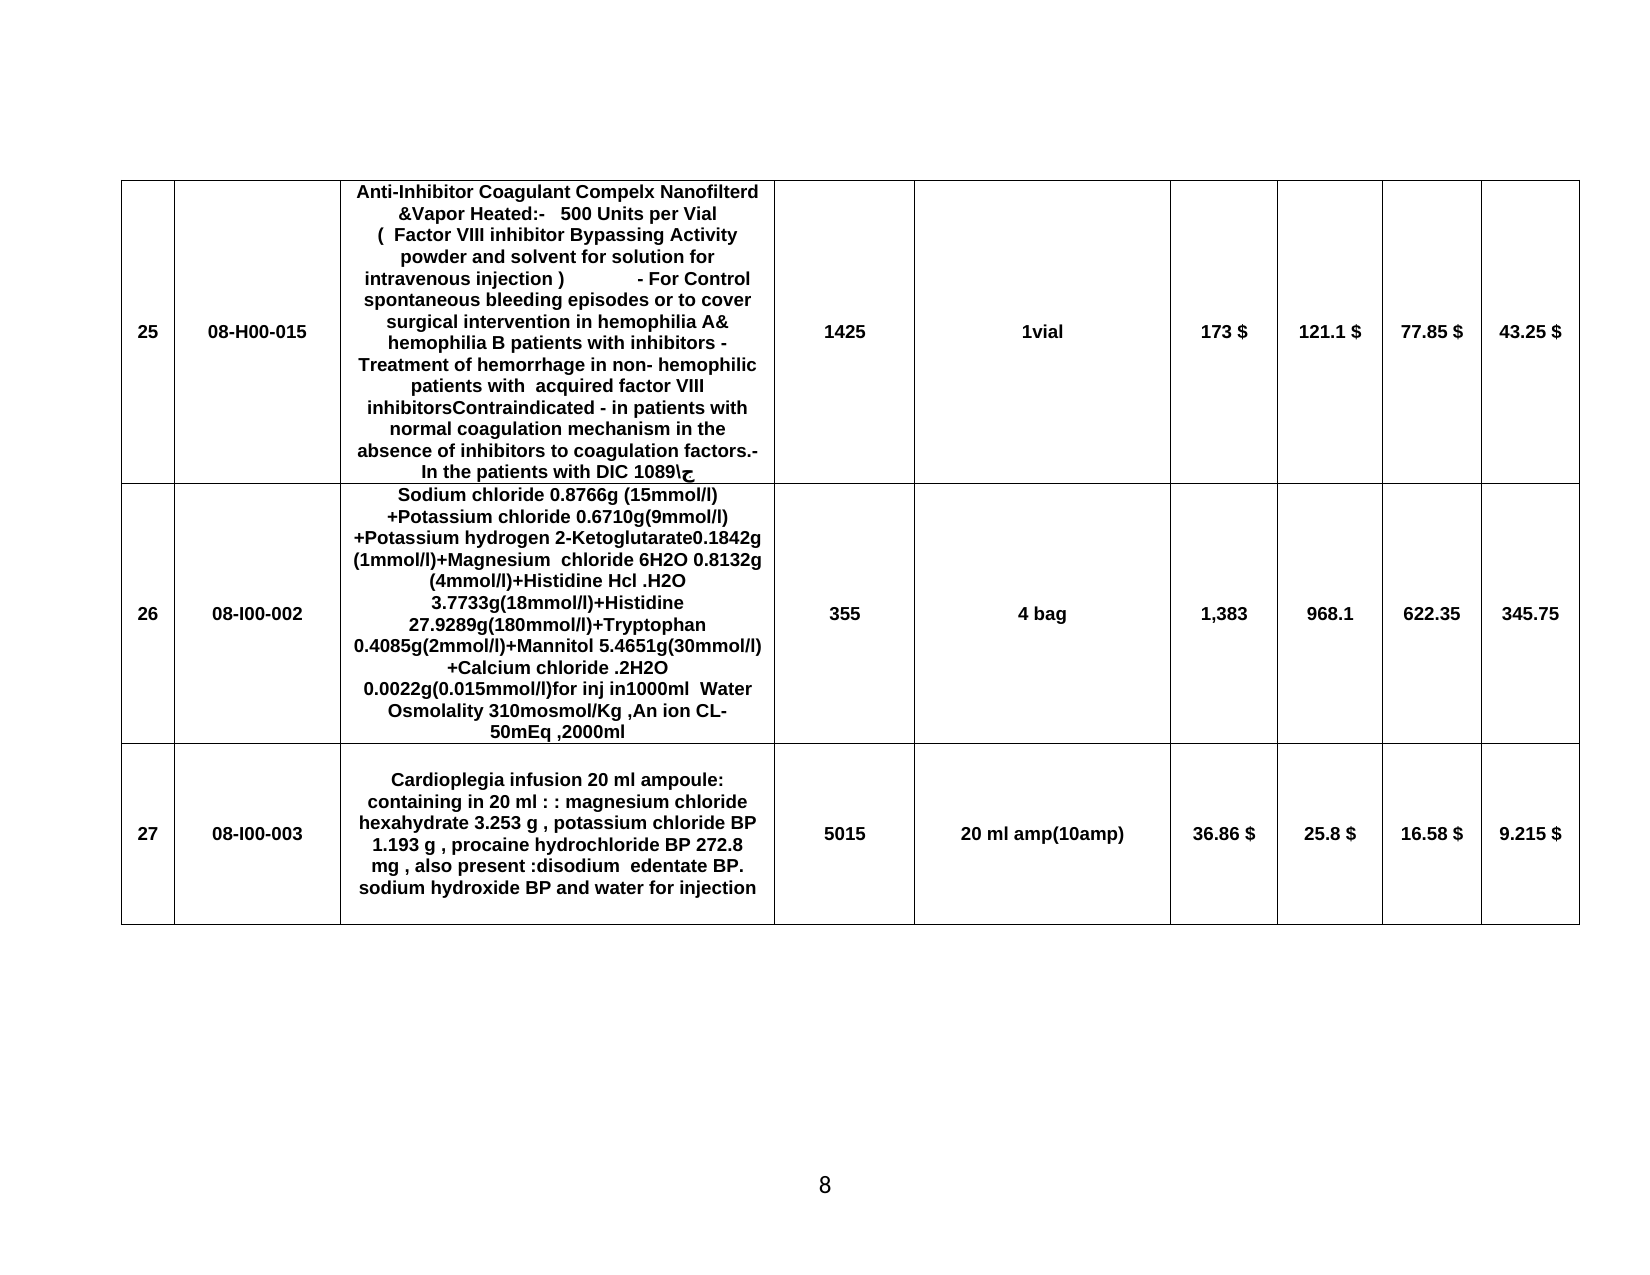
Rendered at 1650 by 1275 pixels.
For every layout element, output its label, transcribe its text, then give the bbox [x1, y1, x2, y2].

table_cell 25.8 $ [1278, 744, 1382, 924]
table_cell Anti-Inhibitor Coagulant Compelx Nanofilterd &Vapor Heated:- 500 Units per Vial ( Factor VIII inhibitor Bypassing Activity powder and solvent for solution for intravenous injection ) - For Control spontaneous bleeding episodes or to cover surgical intervention in hemophilia A& hemophilia B patients with inhibitors - Treatment of hemorrhage in non- hemophilic patients with acquired factor VIII inhibitorsContraindicated - in patients with normal coagulation mechanism in the absence of inhibitors to coagulation factors.- In the patients with DIC ج\1089 [341, 181, 774, 483]
table_cell 1425 [775, 181, 914, 483]
table_cell 08-I00-003 [175, 744, 340, 924]
table_cell 08-H00-015 [175, 181, 340, 483]
table_cell 27 [122, 744, 174, 924]
table_cell 26 [122, 484, 174, 743]
table_cell 08-I00-002 [175, 484, 340, 743]
table_cell 4 bag [915, 484, 1170, 743]
table_cell 968.1 [1278, 484, 1382, 743]
table_cell 16.58 $ [1383, 744, 1481, 924]
table_cell 9.215 $ [1482, 744, 1579, 924]
table_cell 5015 [775, 744, 914, 924]
table_cell Cardioplegia infusion 20 ml ampoule: containing in 20 ml : : magnesium chloride hexahydrate 3.253 g , potassium chloride BP 1.193 g , procaine hydrochloride BP 272.8 mg , also present :disodium edentate BP. sodium hydroxide BP and water for injection [341, 744, 774, 924]
table_cell 173 $ [1171, 181, 1277, 483]
table_cell 36.86 $ [1171, 744, 1277, 924]
table_cell 622.35 [1383, 484, 1481, 743]
table_cell 1vial [915, 181, 1170, 483]
table_cell Sodium chloride 0.8766g (15mmol/l)+Potassium chloride 0.6710g(9mmol/l)+Potassium hydrogen 2-Ketoglutarate0.1842g (1mmol/l)+Magnesium chloride 6H2O 0.8132g (4mmol/l)+Histidine Hcl .H2O 3.7733g(18mmol/l)+Histidine 27.9289g(180mmol/l)+Tryptophan 0.4085g(2mmol/l)+Mannitol 5.4651g(30mmol/l)+Calcium chloride .2H2O 0.0022g(0.015mmol/l)for inj in1000ml Water Osmolality 310mosmol/Kg ,An ion CL- 50mEq ,2000ml [341, 484, 774, 743]
table_cell 77.85 $ [1383, 181, 1481, 483]
table_cell 355 [775, 484, 914, 743]
table_cell 1,383 [1171, 484, 1277, 743]
table_cell 25 [122, 181, 174, 483]
table_cell 345.75 [1482, 484, 1579, 743]
table_cell 20 ml amp(10amp) [915, 744, 1170, 924]
table_cell 121.1 $ [1278, 181, 1382, 483]
table_cell 43.25 $ [1482, 181, 1579, 483]
